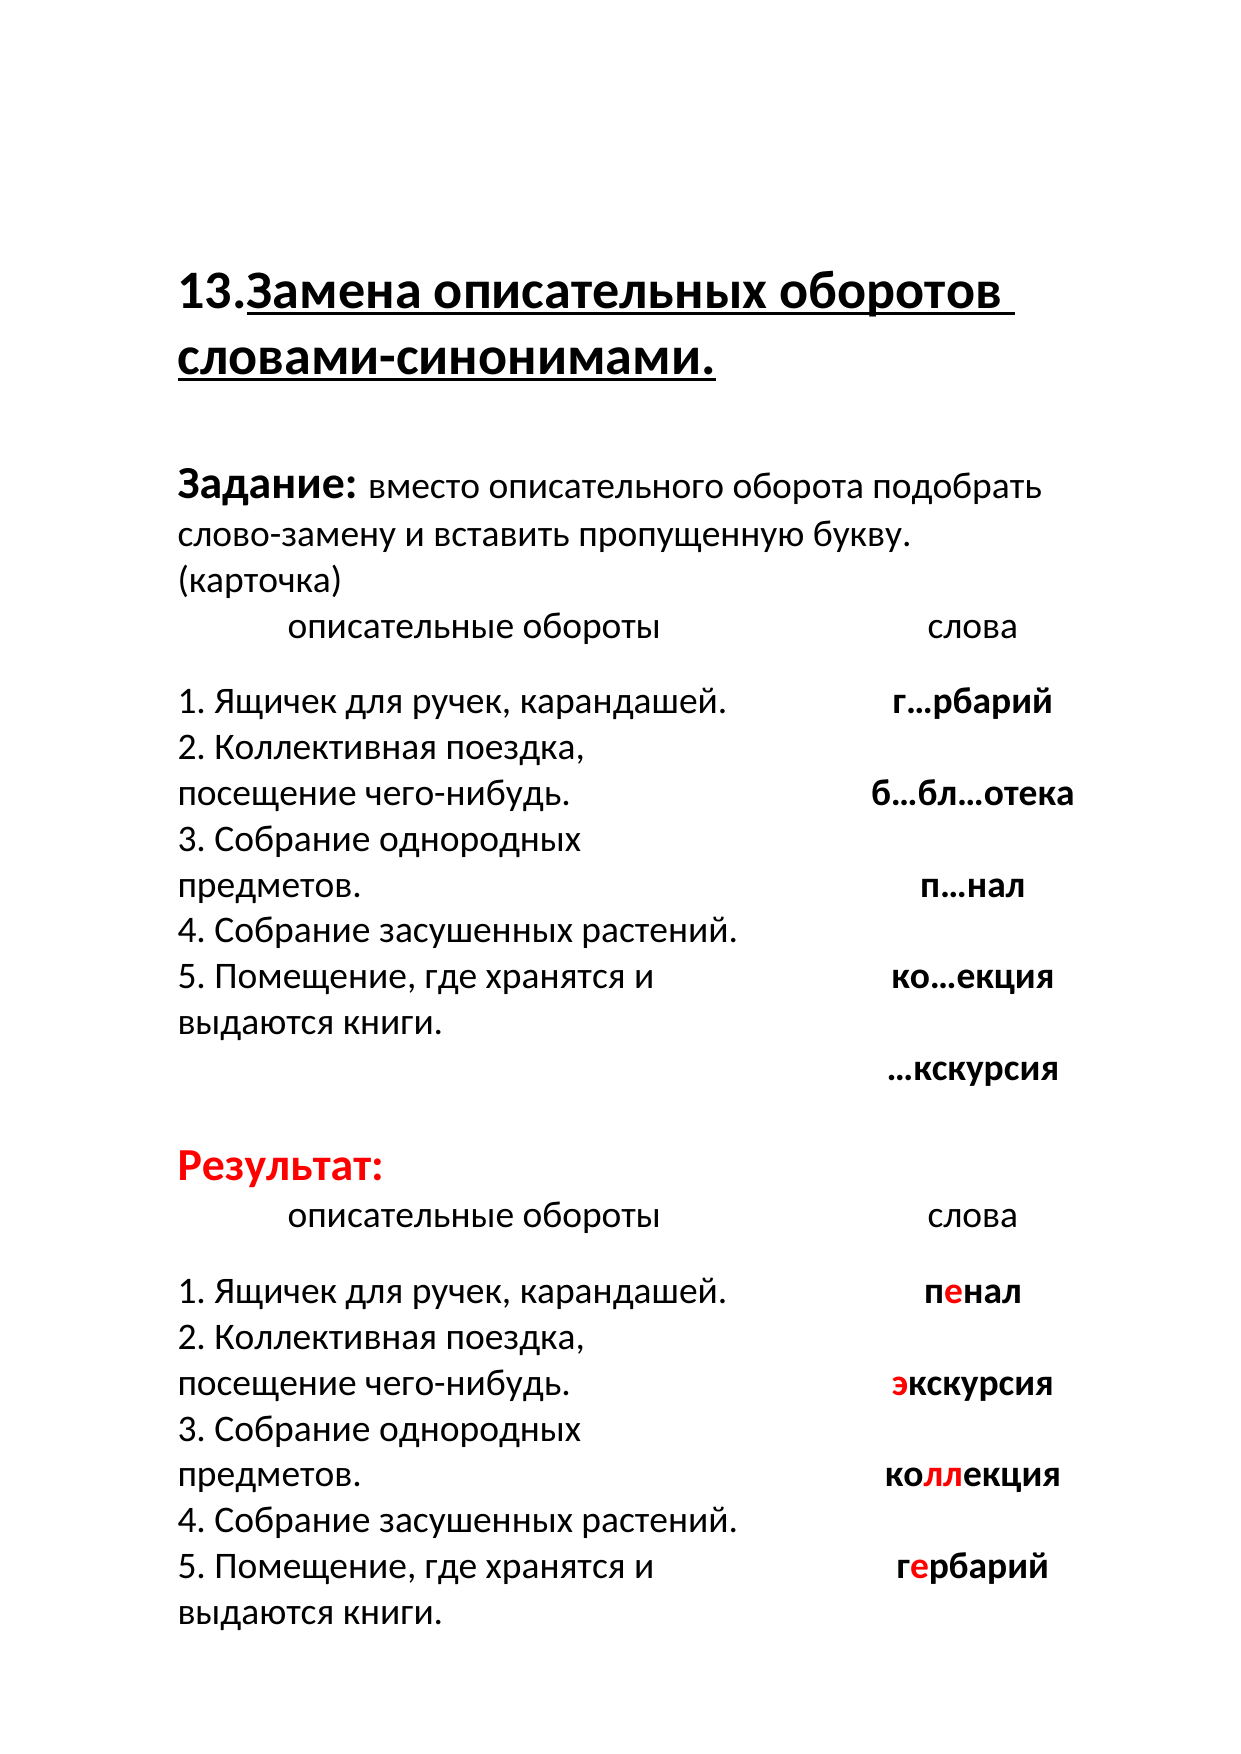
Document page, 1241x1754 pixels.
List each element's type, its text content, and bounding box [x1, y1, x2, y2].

table_header описательные обороты [166, 602, 782, 677]
text 13.Замена описательных оборотов словами-синонимами. [177, 256, 1152, 388]
text (карточка) [177, 556, 1152, 602]
table_header слова [783, 602, 1163, 677]
text Задание: вместо описательного оборота подобрать слово-замену и вставить пропущенную букву. [177, 454, 1152, 556]
table_header описательные обороты [166, 1191, 782, 1267]
text Результат: [177, 1136, 1152, 1191]
table_header слова [783, 1191, 1163, 1267]
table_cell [783, 1267, 1163, 1634]
table_cell г…рбарий б…бл…отека п…нал ко…екция …кскурсия [783, 677, 1163, 1090]
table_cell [166, 1267, 782, 1634]
